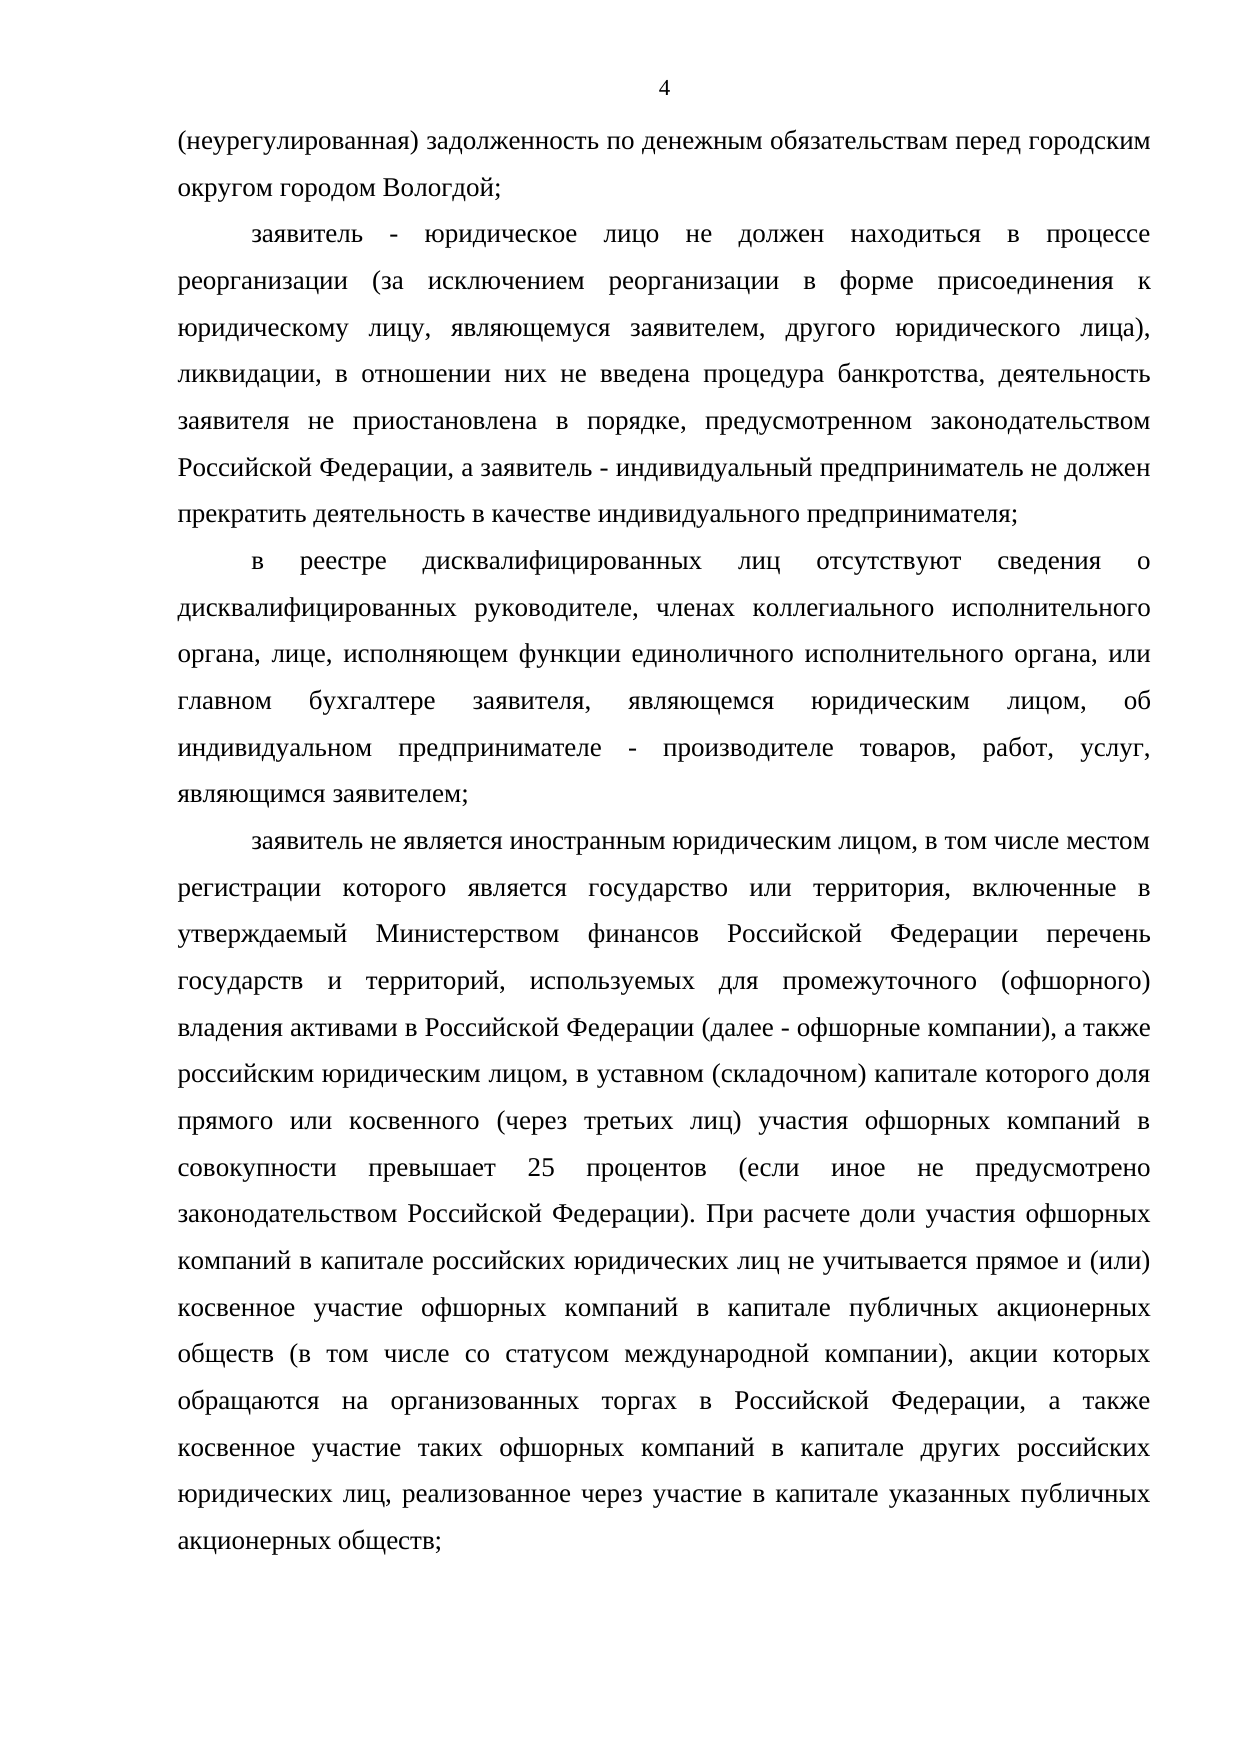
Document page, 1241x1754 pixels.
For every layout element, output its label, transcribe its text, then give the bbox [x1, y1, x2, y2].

list в реестре дисквалифицированных лиц отсутствуют сведения о дисквалифицированных руководителе, членах коллегиального исполнительного органа, лице, исполняющем функции единоличного исполнительного органа, или главном бухгалтере заявителя, являющемся юридическим лицом, об индивидуальном предпринимателе - производителе товаров, работ, услуг, являющимся заявителем; [177, 544, 1152, 809]
list заявитель - юридическое лицо не должен находиться в процессе реорганизации (за исключением реорганизации в форме присоединения к юридическому лицу, являющемуся заявителем, другого юридического лица), ликвидации, в отношении них не введена процедура банкротства, деятельность заявителя не приостановлена в порядке, предусмотренном законодательством Российской Федерации, а заявитель - индивидуальный предприниматель не должен прекратить деятельность в качестве индивидуального предпринимателя; [177, 218, 1152, 529]
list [177, 124, 1152, 202]
text заявитель не является иностранным юридическим лицом, в том числе местом регистрации которого является государство или территория, включенные в утверждаемый Министерством финансов Российской Федерации перечень государств и территорий, используемых для промежуточного (офшорного) владения активами в Российской Федерации (далее - офшорные компании), а также российским юридическим лицом, в уставном (складочном) капитале которого доля прямого или косвенного (через третьих лиц) участия офшорных компаний в совокупности превышает 25 процентов (если иное не предусмотрено законодательством Российской Федерации). При расчете доли участия офшорных компаний в капитале российских юридических лиц не учитывается прямое и (или) косвенное участие офшорных компаний в капитале публичных акционерных обществ (в том числе со статусом международной компании), акции которых обращаются на организованных торгах в Российской Федерации, а также косвенное участие таких офшорных компаний в капитале других российских юридических лиц, реализованное через участие в капитале указанных публичных акционерных обществ; [177, 824, 1152, 1555]
